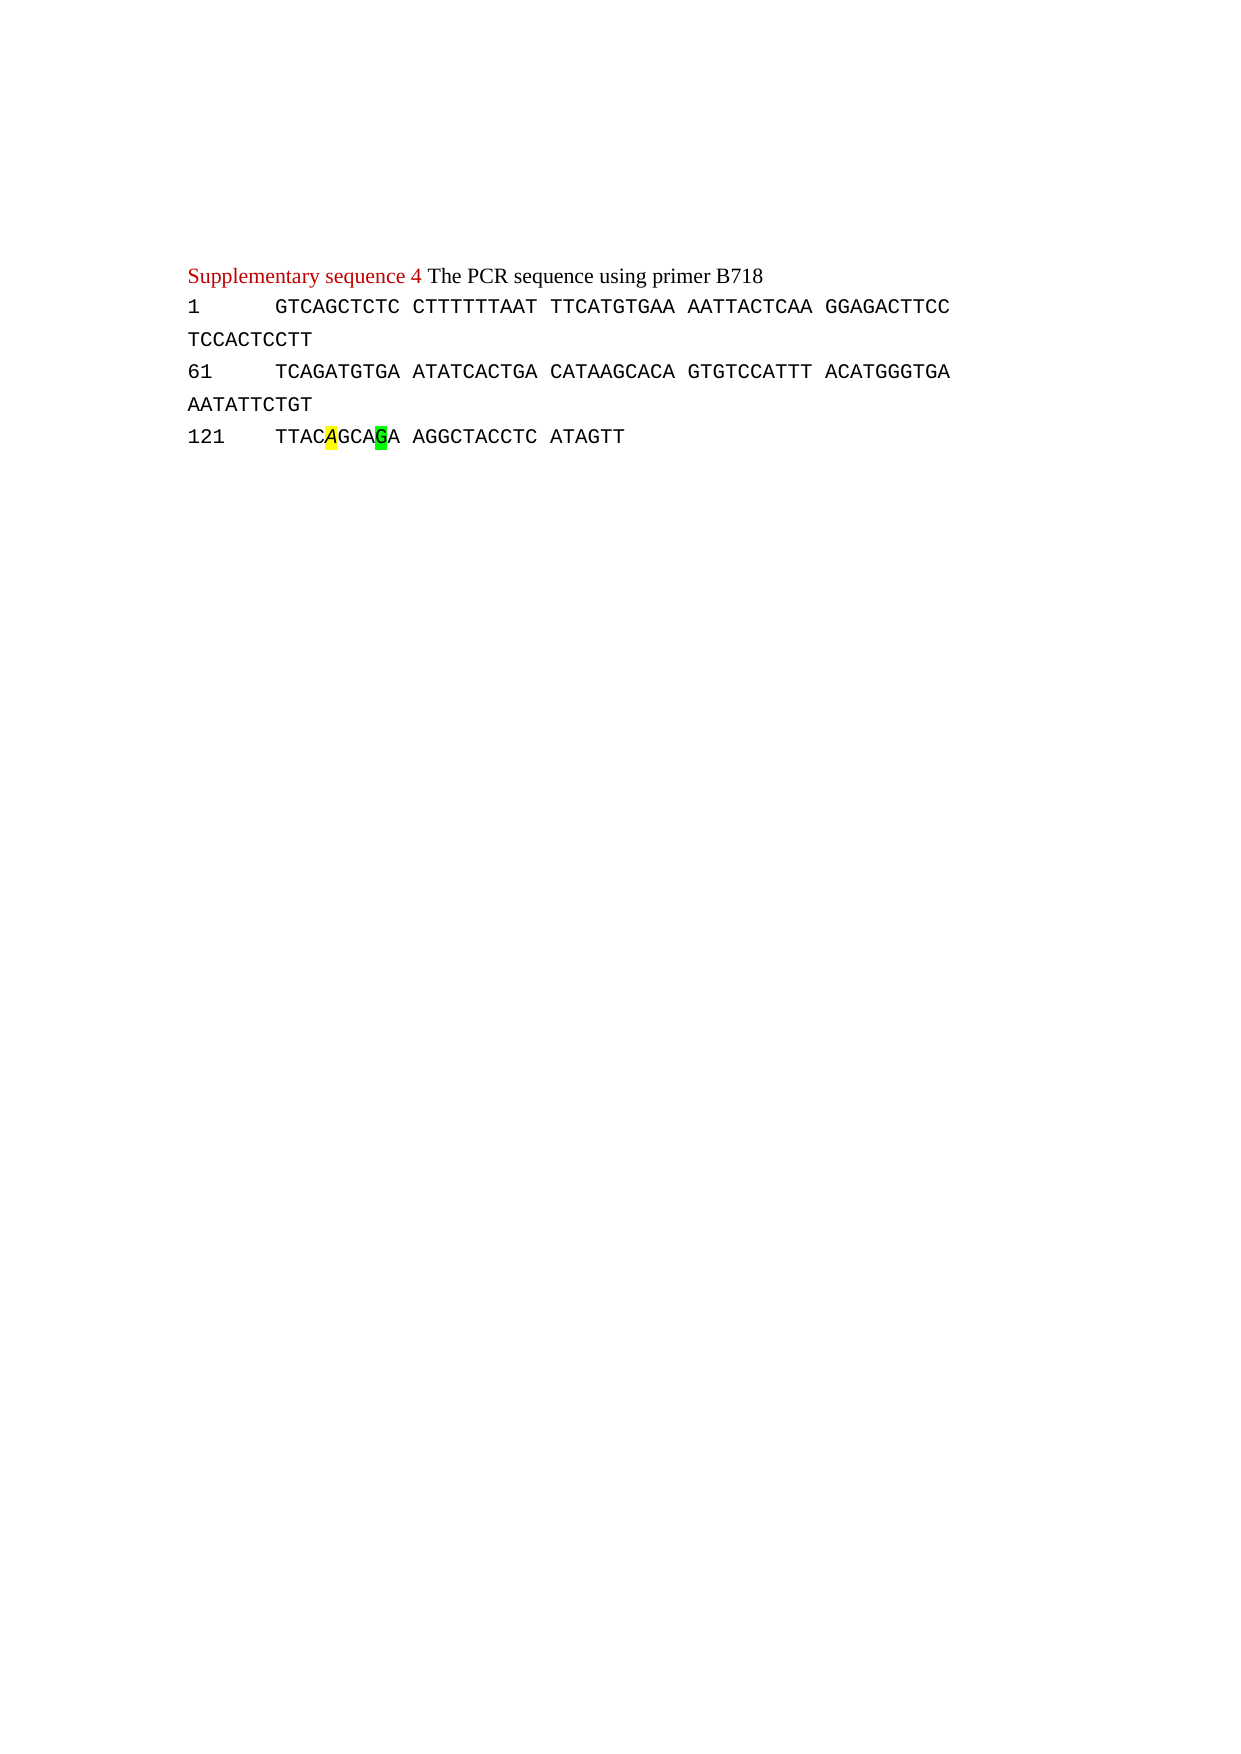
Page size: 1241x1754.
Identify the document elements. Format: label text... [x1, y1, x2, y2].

text 121 TTACAGCAGA AGGCTACCTC ATAGTT [187, 422, 1053, 454]
text 61 TCAGATGTGA ATATCACTGA CATAAGCACA GTGTCCATTT ACATGGGTGA AATATTCTGT [187, 357, 1053, 422]
text 1 GTCAGCTCTC CTTTTTTAAT TTCATGTGAA AATTACTCAA GGAGACTTCC TCCACTCCTT [187, 292, 1053, 357]
text Supplementary sequence 4 The PCR sequence using primer B718 [187, 259, 1053, 292]
